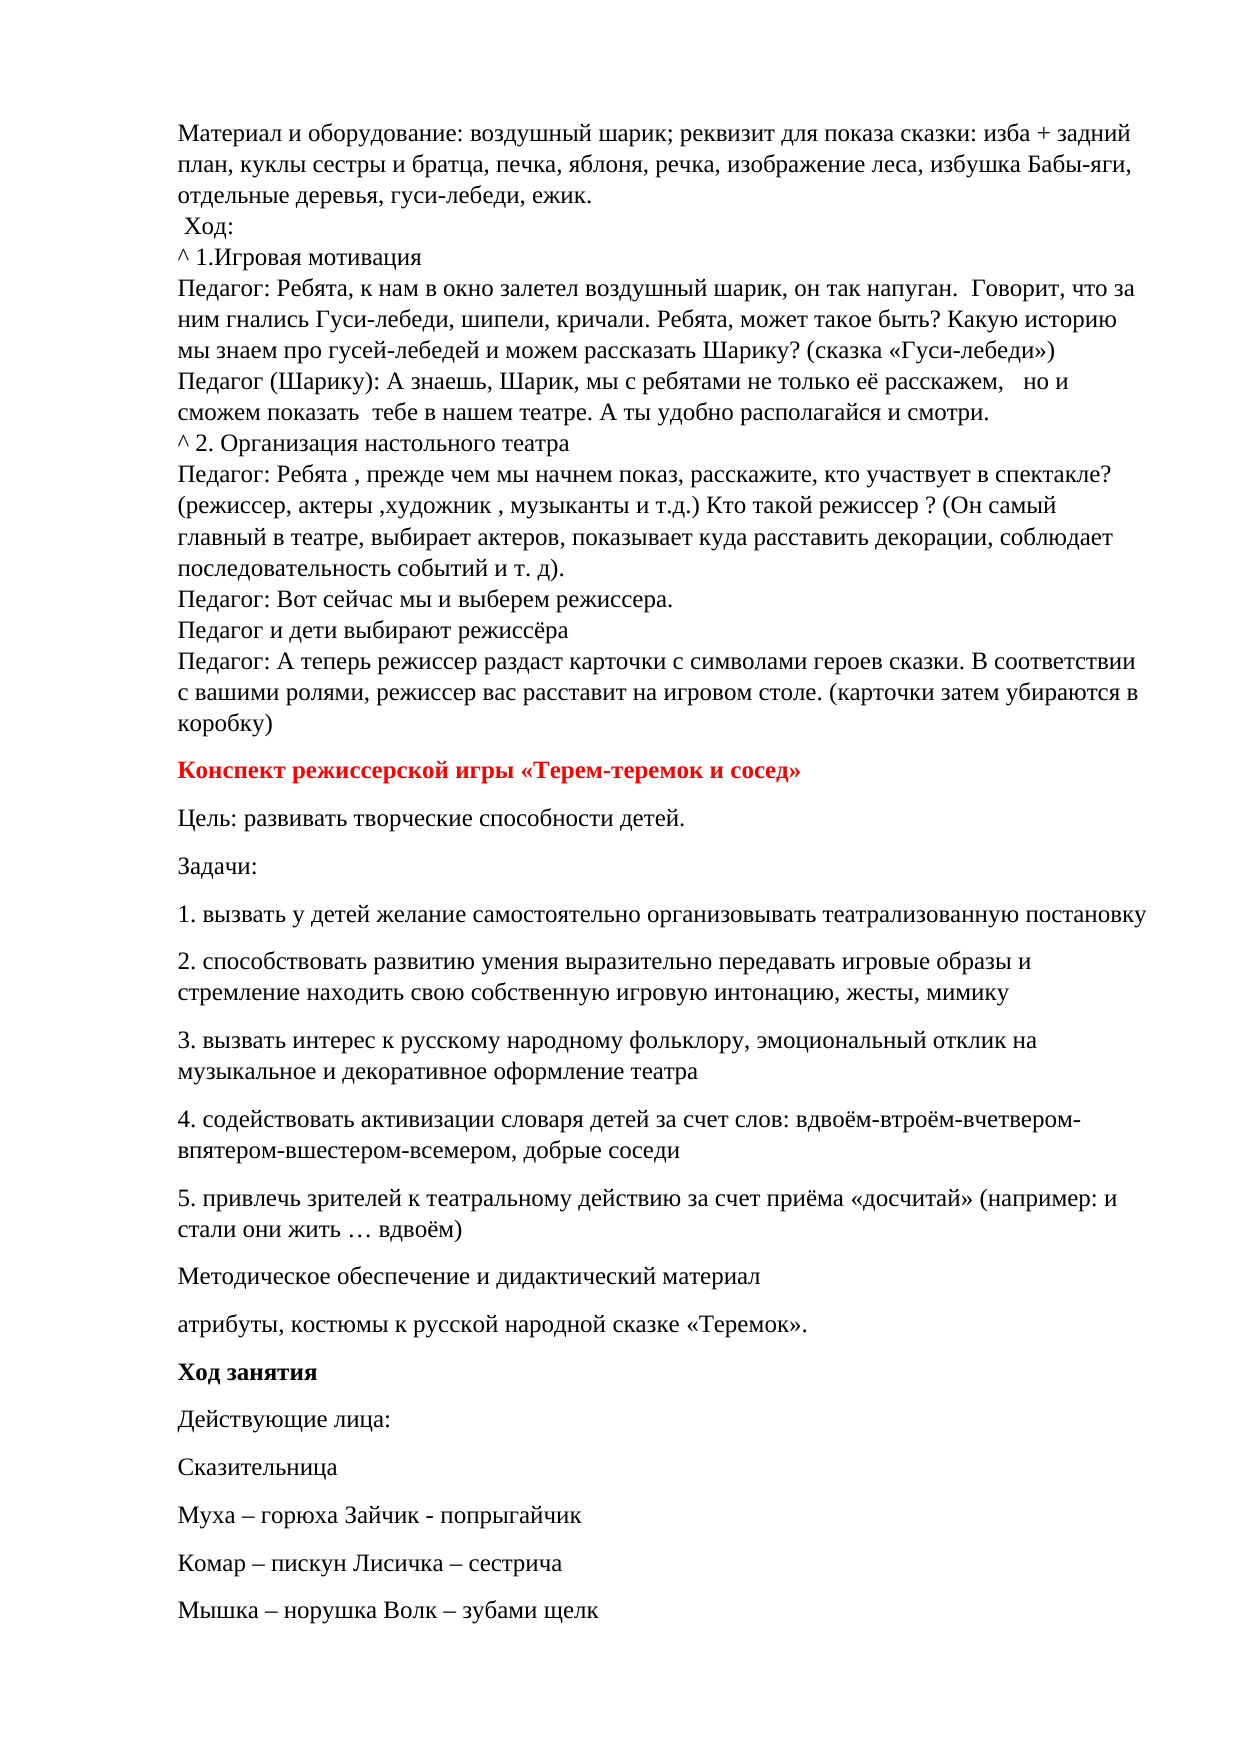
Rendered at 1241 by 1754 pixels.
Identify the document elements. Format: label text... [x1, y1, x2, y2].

text атрибуты, костюмы к русской народной сказке «Теремок». [177, 1309, 1152, 1338]
text 5. привлечь зрителей к театральному действию за счет приёма «досчитай» (например: и стали они жить … вдвоём) [177, 1183, 1152, 1242]
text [177, 118, 1152, 737]
text 4. содействовать активизации словаря детей за счет слов: вдвоём-втроём-вчетвером-впятером-вшестером-всемером, добрые соседи [177, 1104, 1152, 1164]
text Действующие лица: [177, 1404, 1152, 1433]
text Мышка – норушка Волк – зубами щелк [177, 1595, 1152, 1624]
text Конспект режиссерской игры «Терем-теремок и сосед» [177, 756, 1152, 784]
text Ход занятия [177, 1357, 1152, 1386]
text Задачи: [177, 851, 1152, 880]
text 3. вызвать интерес к русскому народному фольклору, эмоциональный отклик на музыкальное и декоративное оформление театра [177, 1025, 1152, 1085]
text Цель: развивать творческие способности детей. [177, 803, 1152, 832]
text Сказительница [177, 1452, 1152, 1481]
text Методическое обеспечение и дидактический материал [177, 1261, 1152, 1290]
text Муха – горюха Зайчик - попрыгайчик [177, 1500, 1152, 1529]
text Комар – пискун Лисичка – сестрича [177, 1548, 1152, 1576]
text 2. способствовать развитию умения выразительно передавать игровые образы и стремление находить свою собственную игровую интонацию, жесты, мимику [177, 946, 1152, 1006]
text 1. вызвать у детей желание самостоятельно организовывать театрализованную постановку [177, 899, 1152, 927]
